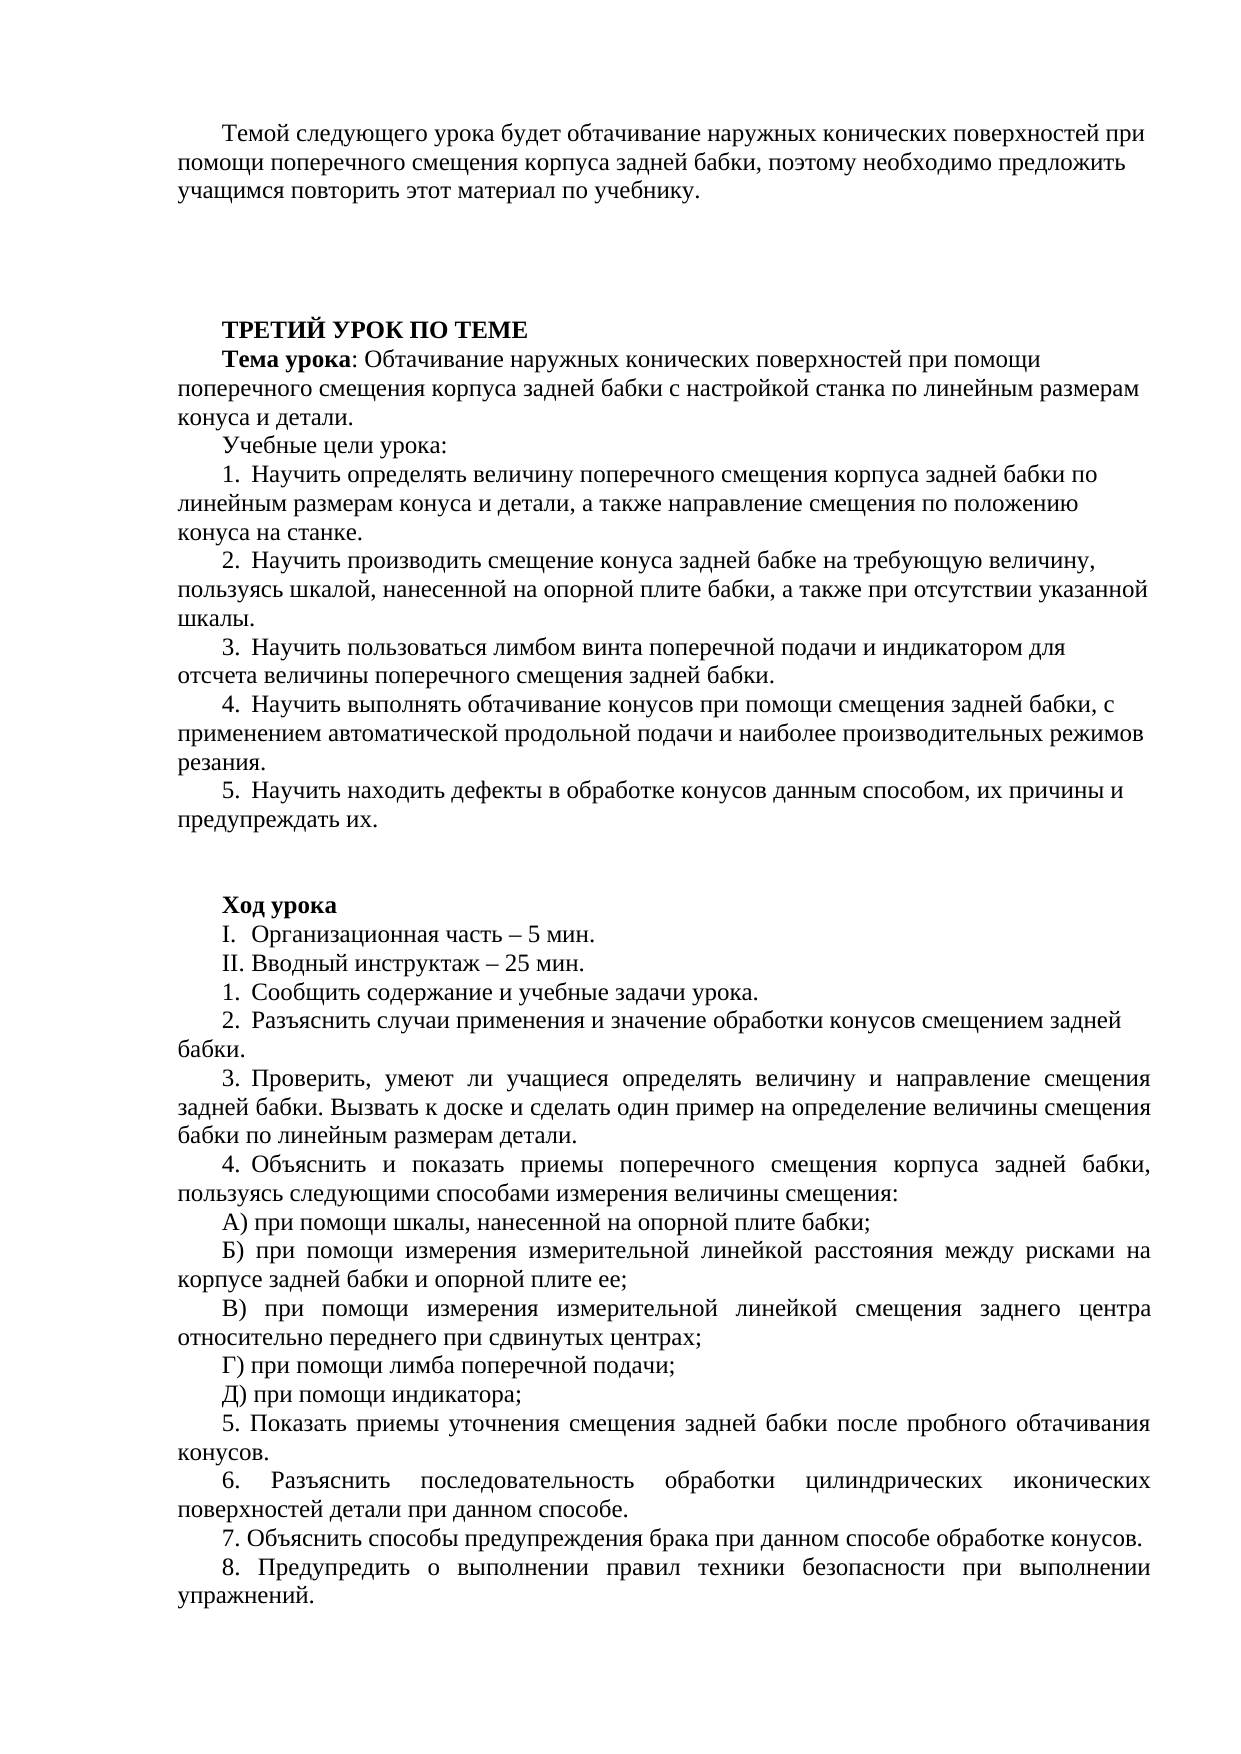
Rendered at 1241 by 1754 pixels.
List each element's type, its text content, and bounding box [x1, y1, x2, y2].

list Сообщить содержание и учебные задачи урока. [177, 977, 1152, 1006]
list Проверить, умеют ли учащиеся определять величину и направление смещения задней бабки. Вызвать к доске и сделать один пример на определение величины смещения бабки по линейным размерам детали. [177, 1063, 1152, 1149]
text Темой следующего урока будет обтачивание наружных конических поверхностей при помощи поперечного смещения корпуса задней бабки, поэтому необходимо предложить учащимся повторить этот материал по учебнику. [177, 118, 1152, 204]
text 8. Предупредить о выполнении правил техники безопасности при выполнении упражнений. [177, 1552, 1152, 1609]
text Ход урока [177, 891, 1152, 919]
text Тема урока: Обтачивание наружных конических поверхностей при помощи поперечного смещения корпуса задней бабки с настройкой станка по линейным размерам конуса и детали. [177, 344, 1152, 431]
text Учебные цели урока: [177, 431, 1152, 459]
list Научить определять величину поперечного смещения корпуса задней бабки по линейным размерам конуса и детали, а также направление смещения по положению конуса на станке. [177, 459, 1152, 546]
list Научить находить дефекты в обработке конусов данным способом, их причины и предупреждать их. [177, 776, 1152, 833]
subtitle ТРЕТИЙ УРОК ПО ТЕМЕ [177, 316, 1152, 344]
text Д) при помощи индикатора; [177, 1379, 1152, 1408]
text А) при помощи шкалы, нанесенной на опорной плите бабки; [177, 1207, 1152, 1236]
text В) при помощи измерения измерительной линейкой смещения заднего центра относительно переднего при сдвинутых центрах; [177, 1293, 1152, 1351]
text Г) при помощи лимба поперечной подачи; [177, 1351, 1152, 1379]
text 7. Объяснить способы предупреждения брака при данном способе обработке конусов. [177, 1523, 1152, 1552]
list Научить пользоваться лимбом винта поперечной подачи и индикатором для отсчета величины поперечного смещения задней бабки. [177, 632, 1152, 689]
list Научить производить смещение конуса задней бабке на требующую величину, пользуясь шкалой, нанесенной на опорной плите бабки, а также при отсутствии указанной шкалы. [177, 546, 1152, 632]
text 5. Показать приемы уточнения смещения задней бабки после пробного обтачивания конусов. [177, 1408, 1152, 1466]
text Б) при помощи измерения измерительной линейкой расстояния между рисками на корпусе задней бабки и опорной плите ее; [177, 1236, 1152, 1293]
text 6. Разъяснить последовательность обработки цилиндрических иконических поверхностей детали при данном способе. [177, 1466, 1152, 1523]
list Разъяснить случаи применения и значение обработки конусов смещением задней бабки. [177, 1006, 1152, 1063]
list Научить выполнять обтачивание конусов при помощи смещения задней бабки, с применением автоматической продольной подачи и наиболее производительных режимов резания. [177, 689, 1152, 776]
list Организационная часть – 5 мин. [177, 919, 1152, 948]
list Объяснить и показать приемы поперечного смещения корпуса задней бабки, пользуясь следующими способами измерения величины смещения: [177, 1149, 1152, 1207]
list Вводный инструктаж – 25 мин. [177, 948, 1152, 977]
